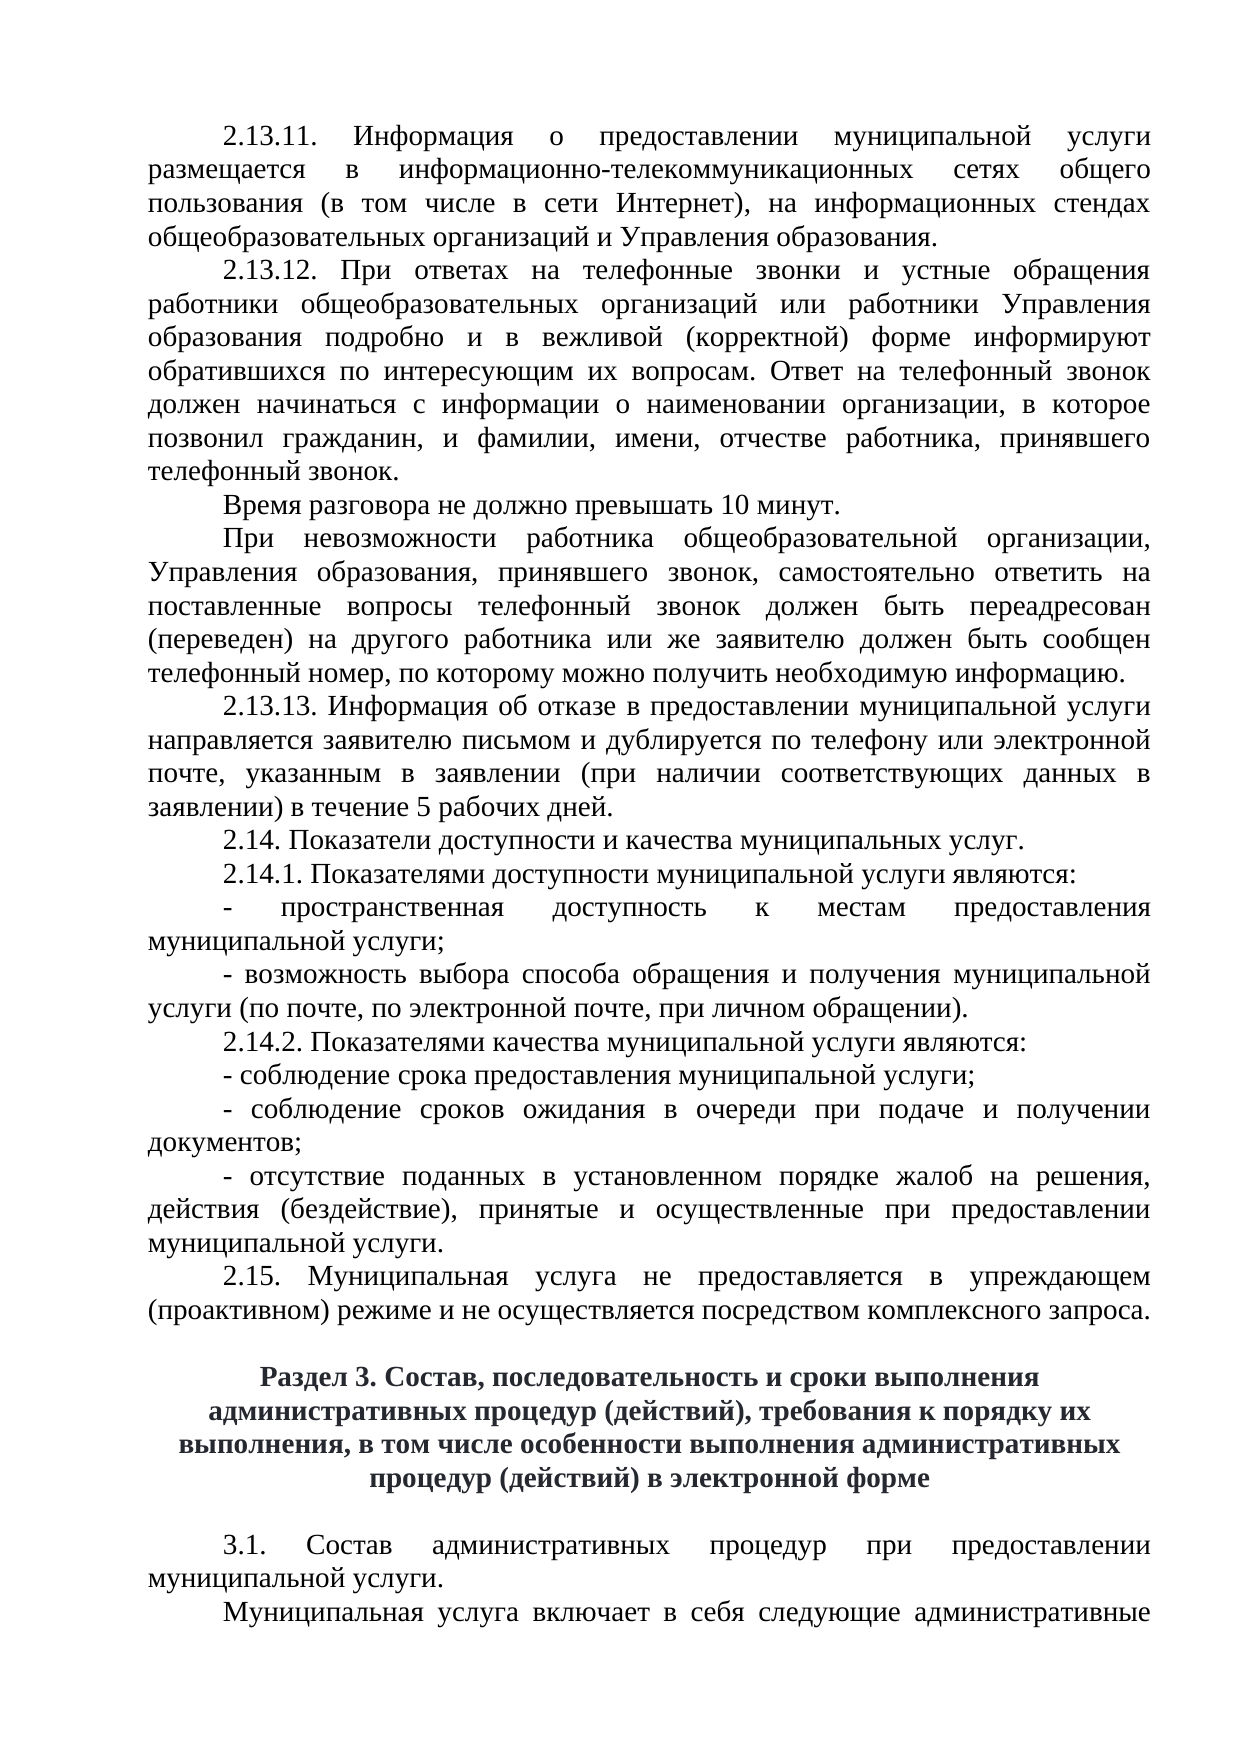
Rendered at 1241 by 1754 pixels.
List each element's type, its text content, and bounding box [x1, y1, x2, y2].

text 2.14.2. Показателями качества муниципальной услуги являются: [148, 1024, 1152, 1057]
text Время разговора не должно превышать 10 минут. [148, 487, 1152, 521]
text 2.13.11. Информация о предоставлении муниципальной услуги размещается в информационно-телекоммуникационных сетях общего пользования (в том числе в сети Интернет), на информационных стендах общеобразовательных организаций и Управления образования. [148, 118, 1152, 252]
text - пространственная доступность к местам предоставления муниципальной услуги; [148, 889, 1152, 957]
text При невозможности работника общеобразовательной организации, Управления образования, принявшего звонок, самостоятельно ответить на поставленные вопросы телефонный звонок должен быть переадресован (переведен) на другого работника или же заявителю должен быть сообщен телефонный номер, по которому можно получить необходимую информацию. [148, 521, 1152, 688]
text - отсутствие поданных в установленном порядке жалоб на решения, действия (бездействие), принятые и осуществленные при предоставлении муниципальной услуги. [148, 1158, 1152, 1258]
text 2.14.1. Показателями доступности муниципальной услуги являются: [148, 856, 1152, 889]
text 2.15. Муниципальная услуга не предоставляется в упреждающем (проактивном) режиме и не осуществляется посредством комплексного запроса. [148, 1258, 1152, 1326]
text - соблюдение срока предоставления муниципальной услуги; [148, 1057, 1152, 1091]
text - соблюдение сроков ожидания в очереди при подаче и получении документов; [148, 1091, 1152, 1158]
text Раздел 3. Состав, последовательность и сроки выполнения административных процедур (действий), требования к порядку их выполнения, в том числе особенности выполнения административных процедур (действий) в электронной форме [148, 1359, 1152, 1493]
text - возможность выбора способа обращения и получения муниципальной услуги (по почте, по электронной почте, при личном обращении). [148, 957, 1152, 1024]
text 2.14. Показатели доступности и качества муниципальных услуг. [148, 822, 1152, 856]
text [148, 1594, 1152, 1627]
text 3.1. Состав административных процедур при предоставлении муниципальной услуги. [148, 1527, 1152, 1594]
text 2.13.12. При ответах на телефонные звонки и устные обращения работники общеобразовательных организаций или работники Управления образования подробно и в вежливой (корректной) форме информируют обратившихся по интересующим их вопросам. Ответ на телефонный звонок должен начинаться с информации о наименовании организации, в которое позвонил гражданин, и фамилии, имени, отчестве работника, принявшего телефонный звонок. [148, 252, 1152, 487]
text 2.13.13. Информация об отказе в предоставлении муниципальной услуги направляется заявителю письмом и дублируется по телефону или электронной почте, указанным в заявлении (при наличии соответствующих данных в заявлении) в течение 5 рабочих дней. [148, 688, 1152, 822]
